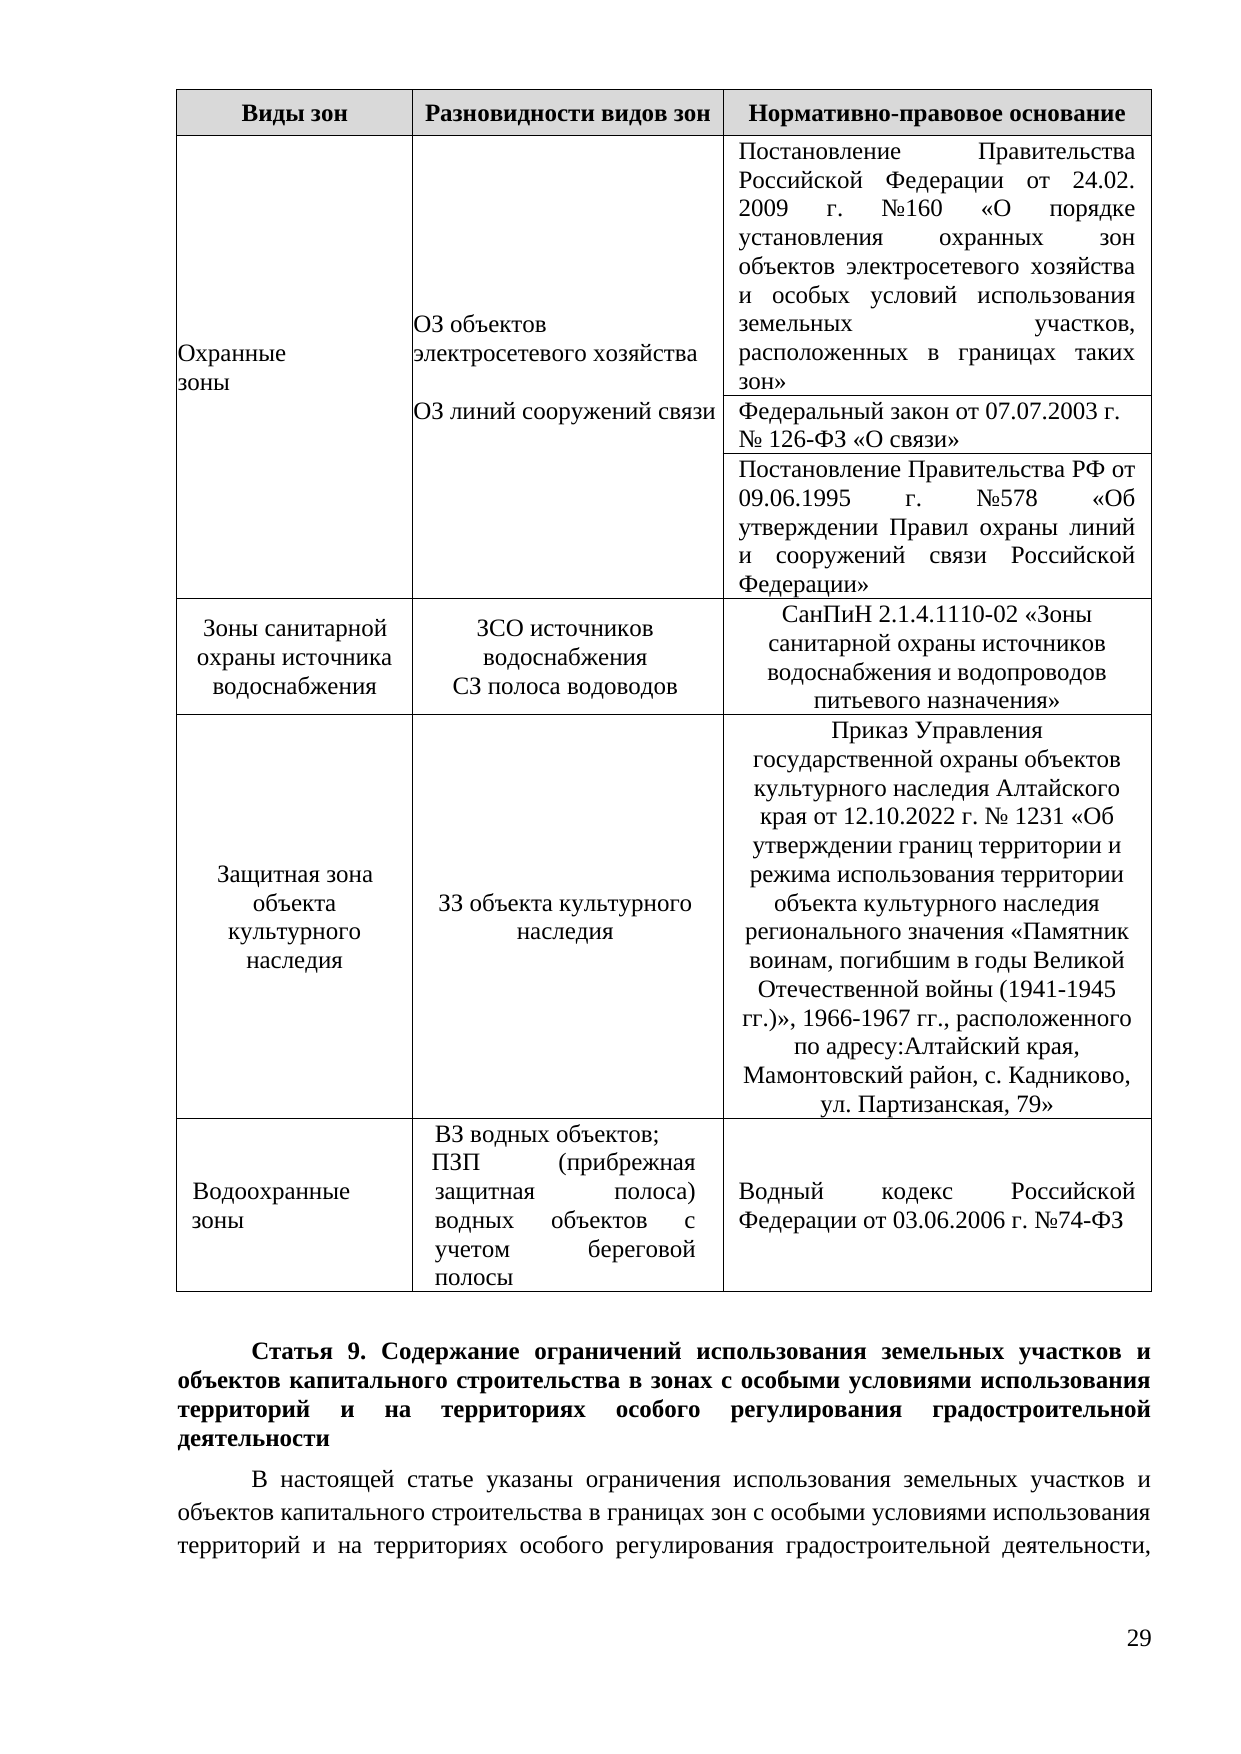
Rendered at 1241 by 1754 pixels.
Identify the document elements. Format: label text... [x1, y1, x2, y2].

table_cell Постановление Правительства РФ от 09.06.1995 г. №578 «Об утверждении Правил охраны линий и сооружений связи Российской Федерации» [724, 454, 1151, 598]
table_cell Охранные зоны [177, 136, 412, 598]
table_cell ОЗ объектов электросетевого хозяйства ОЗ линий сооружений связи [413, 136, 723, 598]
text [177, 1464, 1152, 1559]
table_header Разновидности видов зон [413, 90, 723, 135]
table_header Виды зон [177, 90, 412, 135]
table_cell ВЗ водных объектов; ПЗП (прибрежная защитная полоса) водных объектов с учетом береговой полосы [413, 1119, 723, 1291]
table_header Нормативно-правовое основание [724, 90, 1151, 135]
table_cell Приказ Управления государственной охраны объектов культурного наследия Алтайского края от 12.10.2022 г. № 1231 «Об утверждении границ территории и режима использования территории объекта культурного наследия регионального значения «Памятник воинам, погибшим в годы Великой Отечественной войны (1941-1945 гг.)», 1966-1967 гг., расположенного по адресу:Алтайский края, Мамонтовский район, с. Кадниково, ул. Партизанская, 79» [724, 715, 1151, 1118]
table_cell Водоохранные зоны [177, 1119, 412, 1291]
table_cell ЗСО источников водоснабжения СЗ полоса водоводов [413, 599, 723, 714]
table_cell Федеральный закон от 07.07.2003 г. № 126-ФЗ «О связи» [724, 396, 1151, 453]
table_cell Постановление Правительства Российской Федерации от 24.02. 2009 г. №160 «О порядке установления охранных зон объектов электросетевого хозяйства и особых условий использования земельных участков, расположенных в границах таких зон» [724, 136, 1151, 395]
table_cell Зоны санитарной охраны источника водоснабжения [177, 599, 412, 714]
table_cell Водный кодекс Российской Федерации от 03.06.2006 г. №74-ФЗ [724, 1119, 1151, 1291]
table_cell СанПиН 2.1.4.1110-02 «Зоны санитарной охраны источников водоснабжения и водопроводов питьевого назначения» [724, 599, 1151, 714]
table_cell Защитная зона объекта культурного наследия [177, 715, 412, 1118]
table_cell ЗЗ объекта культурного наследия [413, 715, 723, 1118]
subtitle Статья 9. Содержание ограничений использования земельных участков и объектов капитального строительства в зонах с особыми условиями использования территорий и на территориях особого регулирования градостроительной деятельности [177, 1336, 1152, 1451]
